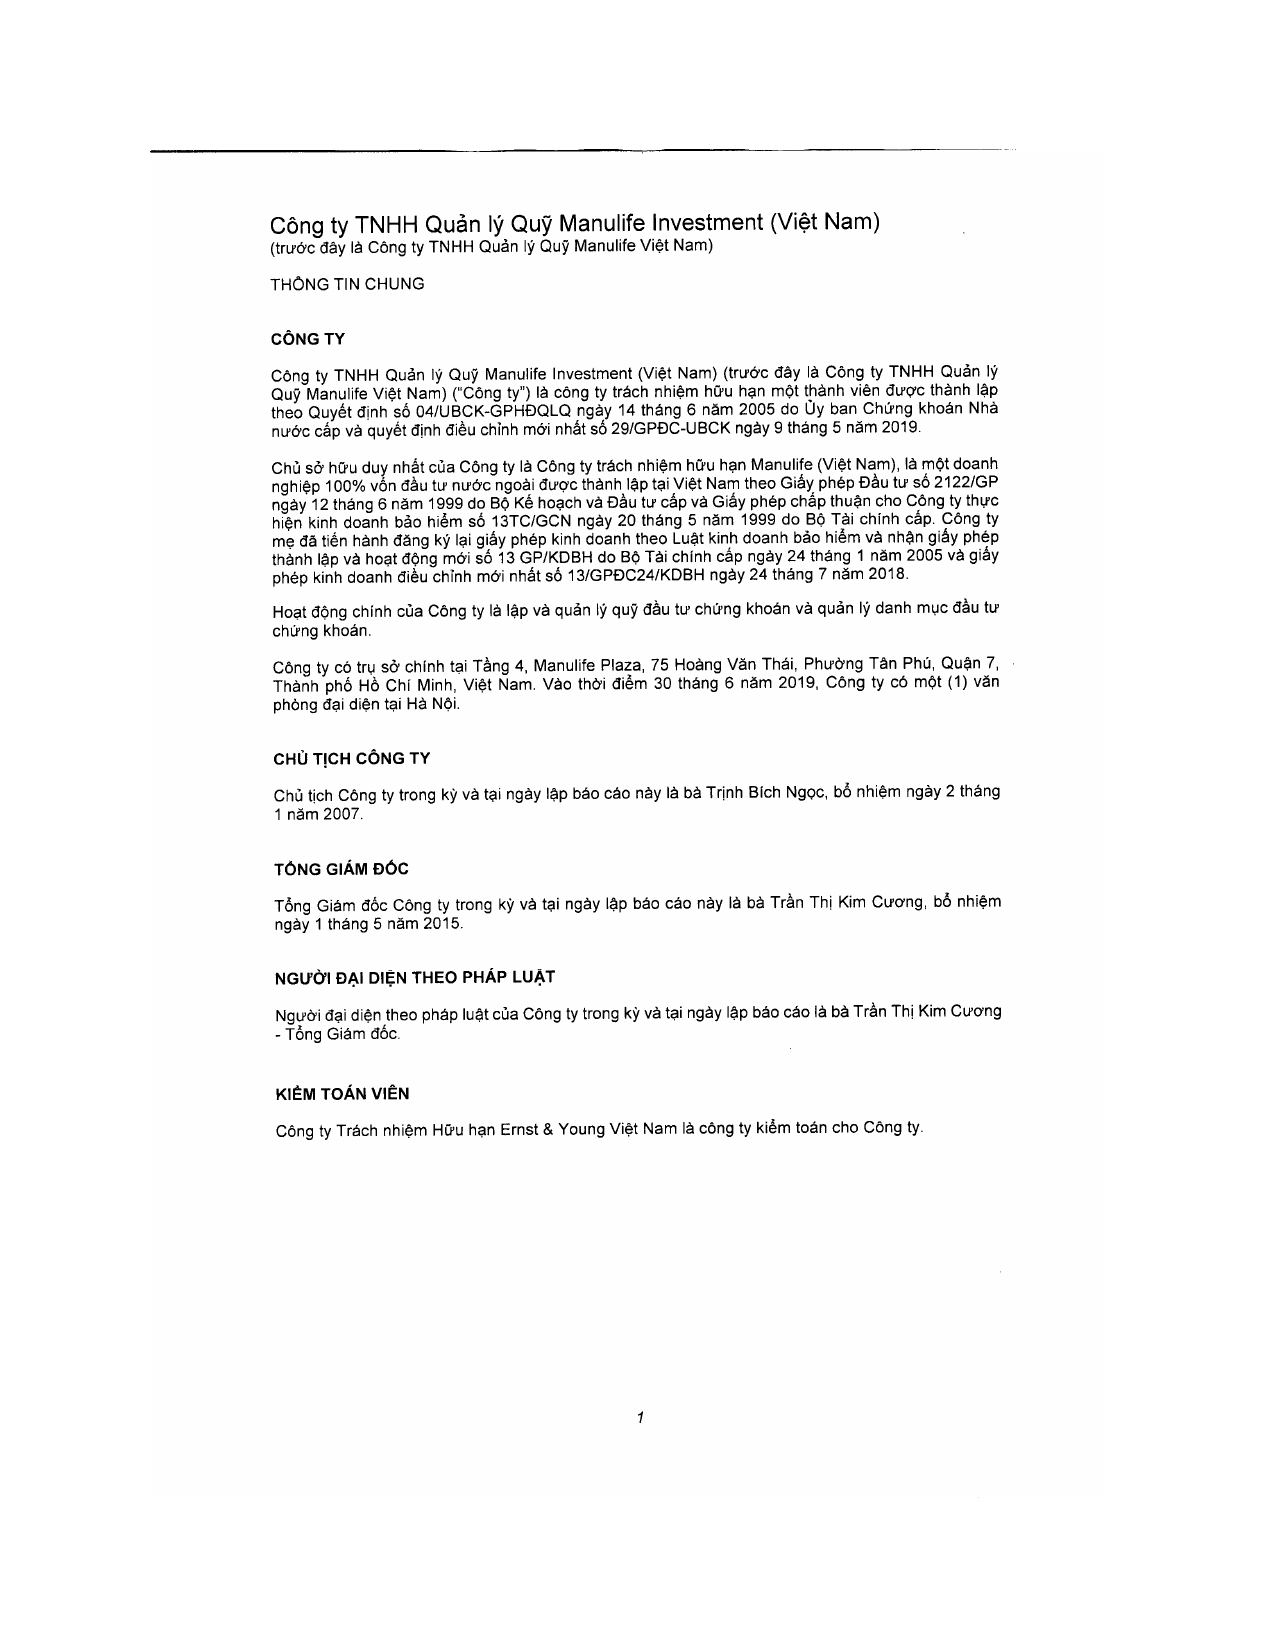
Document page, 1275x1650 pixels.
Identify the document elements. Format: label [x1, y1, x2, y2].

picture [150, 149, 1104, 1499]
